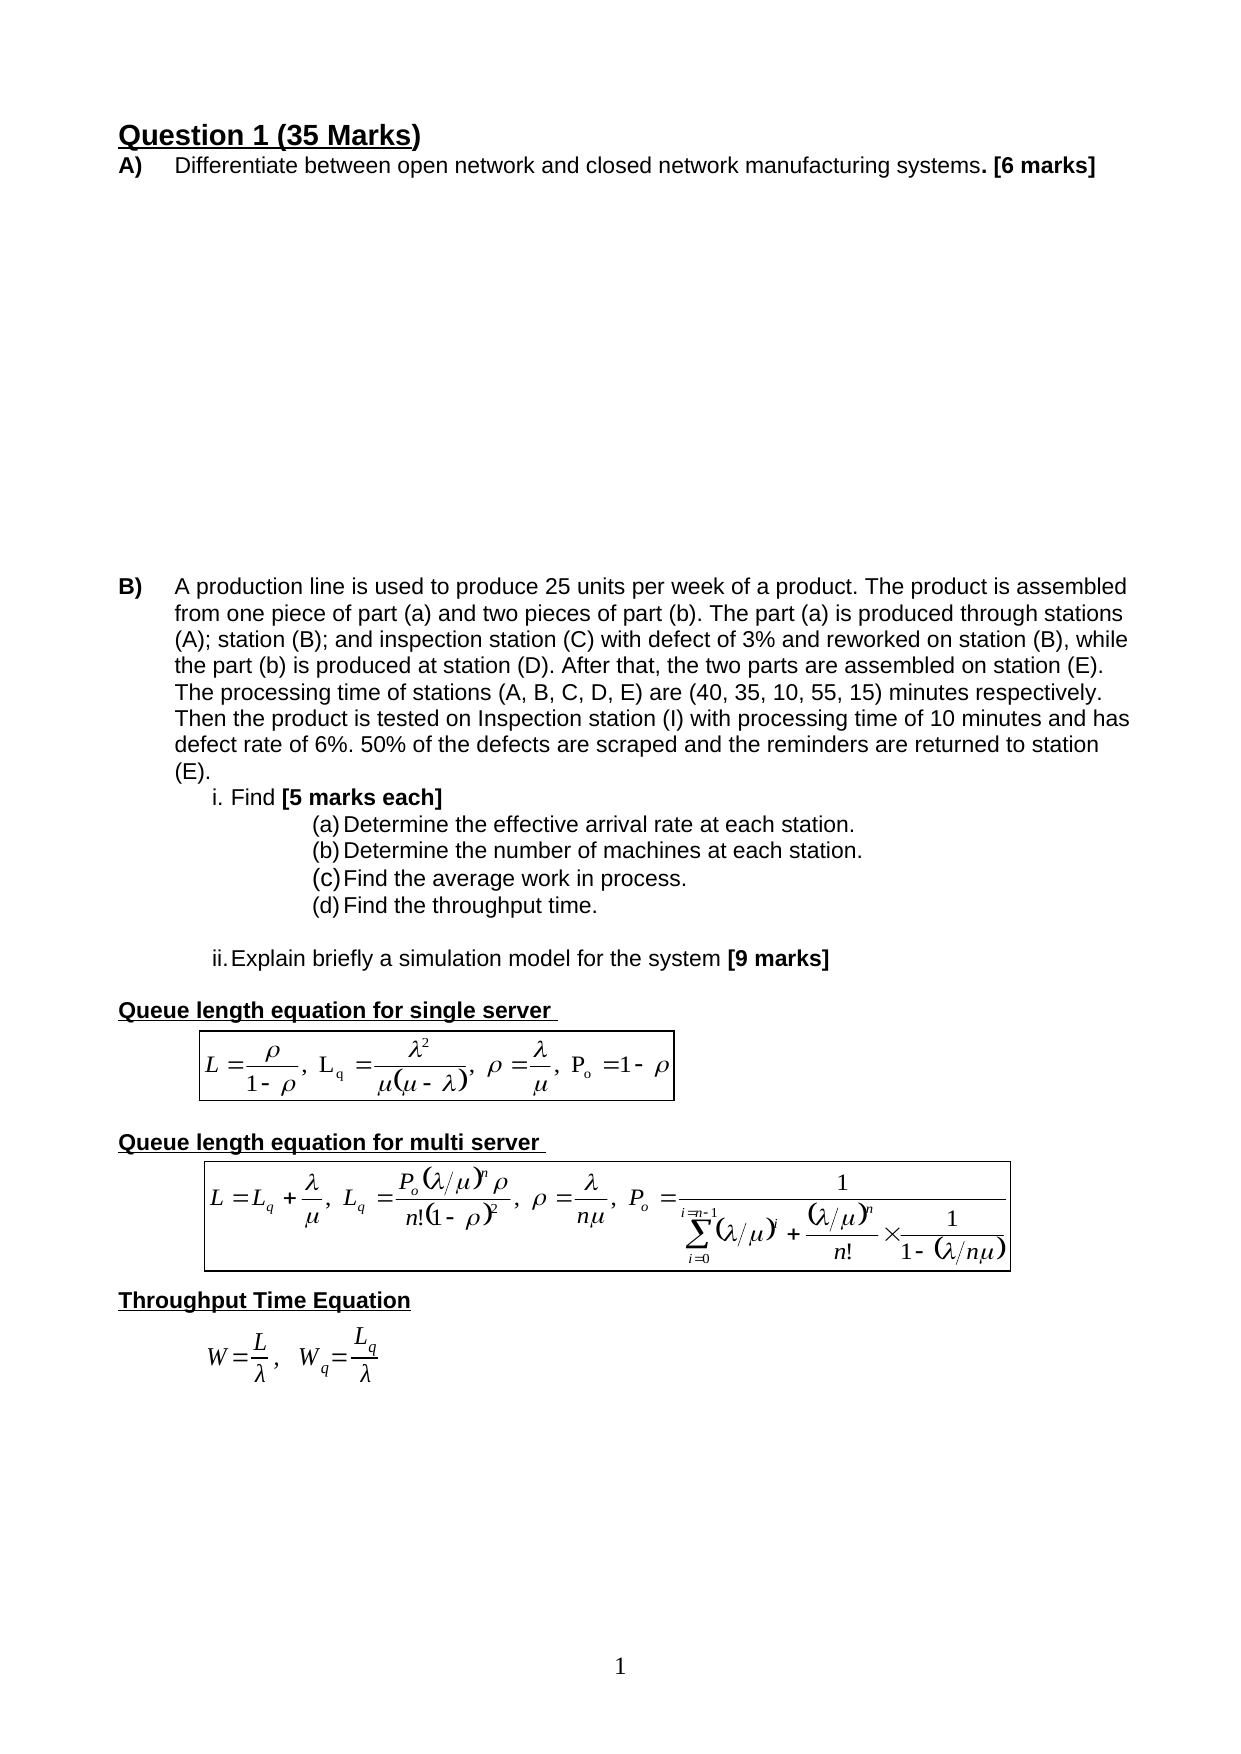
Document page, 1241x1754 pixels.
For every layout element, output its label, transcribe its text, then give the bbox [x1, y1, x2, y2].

text Queue length equation for single server [118, 997, 1047, 1024]
list Determine the number of machines at each station. [312, 837, 1131, 863]
list A production line is used to produce 25 units per week of a product. The product is assembled from one piece of part (a) and two pieces of part (b). The part (a) is produced through stations (A); station (B); and inspection station (C) with defect of 3% and reworked on station (B), while the part (b) is produced at station (D). After that, the two parts are assembled on station (E). The processing time of stations (A, B, C, D, E) are (40, 35, 10, 55, 15) minutes respectively. Then the product is tested on Inspection station (I) with processing time of 10 minutes and has defect rate of 6%. 50% of the defects are scraped and the reminders are returned to station (E). [118, 573, 1131, 784]
text Queue length equation for multi server [118, 1129, 1047, 1156]
list Find the average work in process. [312, 863, 1131, 892]
list Differentiate between open network and closed network manufacturing systems. [6 marks] [118, 152, 1131, 178]
list Explain briefly a simulation model for the system [9 marks] [212, 945, 1047, 971]
list Find the throughput time. [312, 892, 1131, 918]
list Determine the effective arrival rate at each station. [312, 811, 1131, 837]
list Find [5 marks each] [212, 784, 1131, 811]
text Throughput Time Equation [118, 1287, 1047, 1314]
text Question 1 (35 Marks) [118, 118, 1122, 152]
